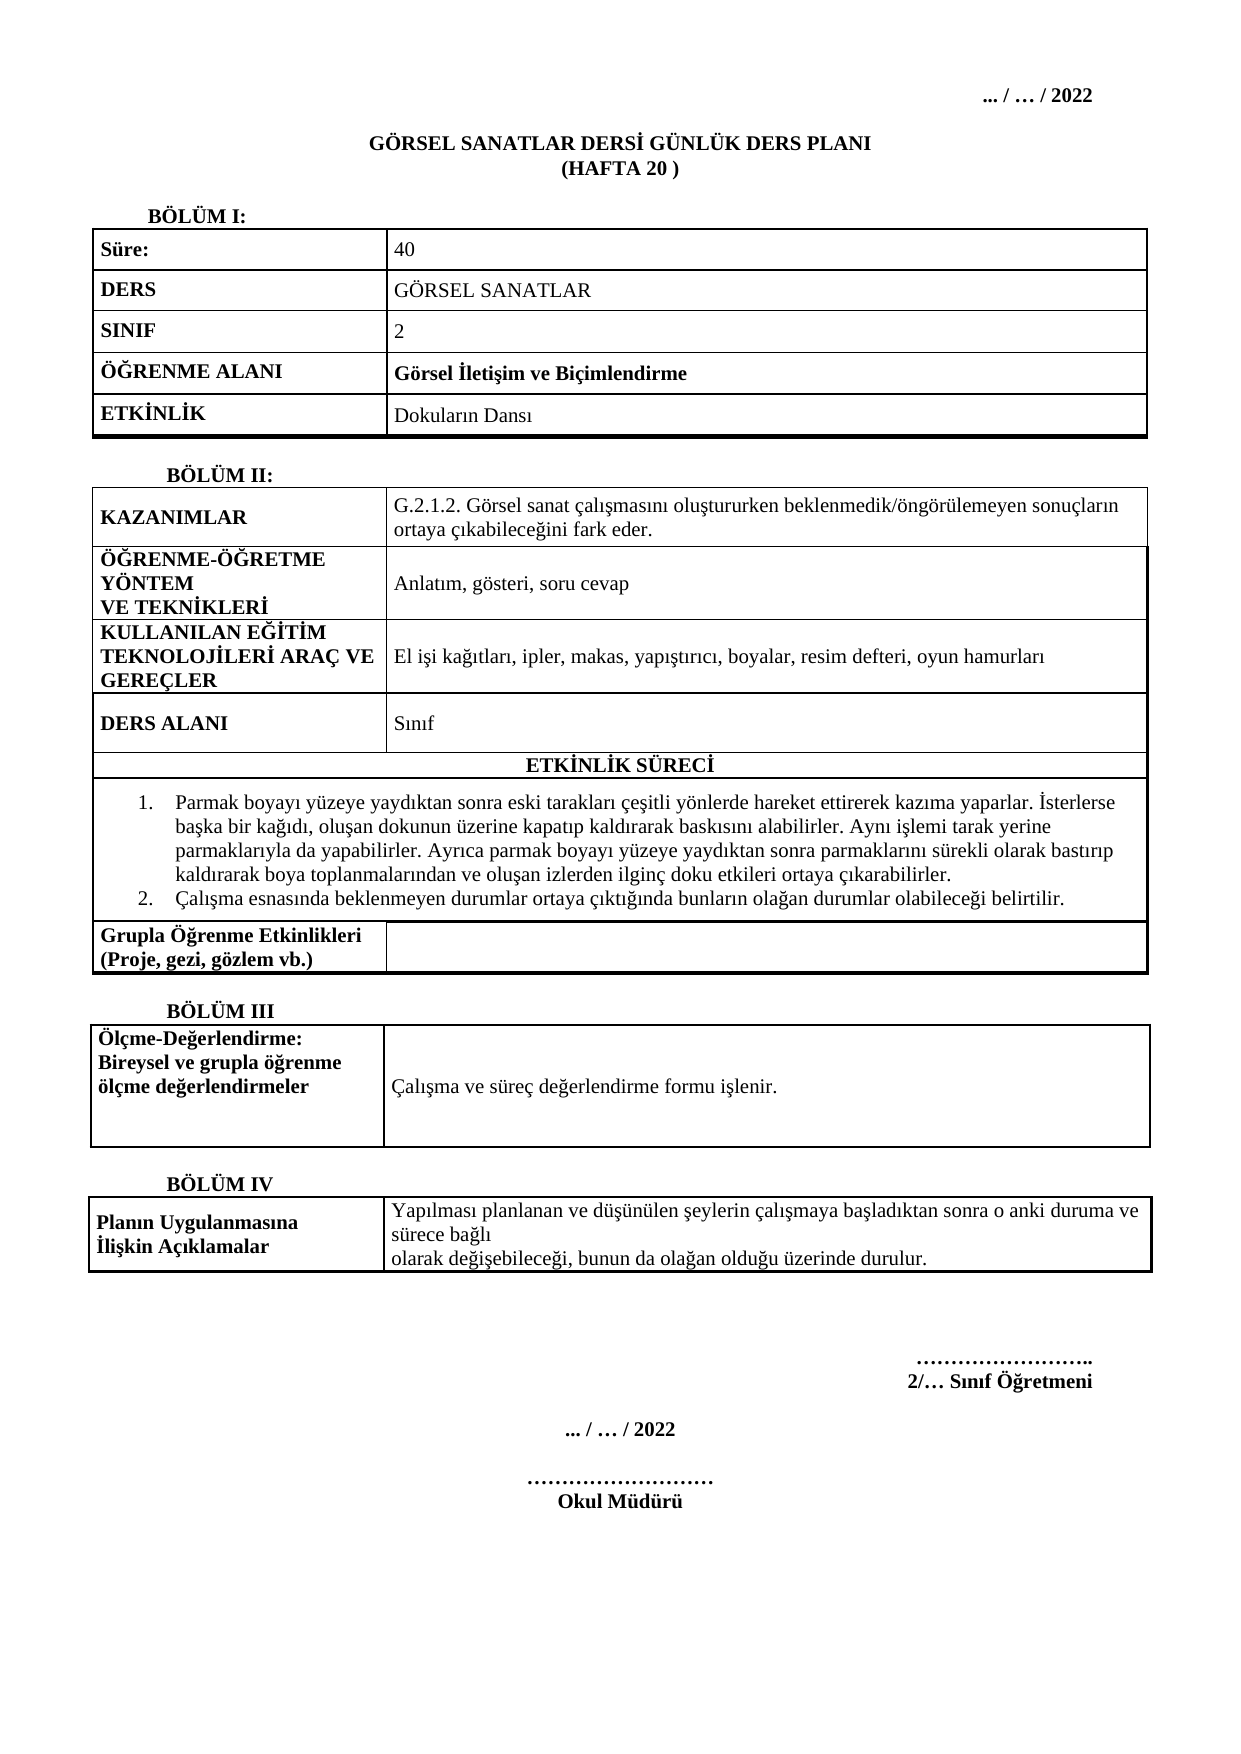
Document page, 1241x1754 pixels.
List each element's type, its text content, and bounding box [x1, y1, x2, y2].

table_cell Sınıf [387, 694, 1146, 752]
table_cell ETKİNLİK SÜRECİ [94, 753, 1146, 777]
text BÖLÜM I: [148, 203, 1093, 228]
table_cell ÖĞRENME ALANI [94, 353, 386, 393]
subtitle BÖLÜM IV [148, 1172, 1093, 1196]
table_header Yapılması planlanan ve düşünülen şeylerin çalışmaya başladıktan sonra o anki duruma ve sürece bağlı olarak değişebileceği, bunun da olağan olduğu üzerinde durulur. [385, 1198, 1150, 1270]
table_cell ETKİNLİK [94, 395, 386, 434]
table_header G.2.1.2. Görsel sanat çalışmasını oluştururken beklenmedik/öngörülemeyen sonuçların ortaya çıkabileceğini fark eder. [387, 488, 1147, 546]
text 2/… Sınıf Öğretmeni [148, 1369, 1093, 1393]
table_cell DERS [94, 271, 386, 310]
table_cell ÖĞRENME-ÖĞRETME YÖNTEM VE TEKNİKLERİ [93, 547, 386, 619]
text BÖLÜM II: [148, 463, 1093, 487]
table_cell Parmak boyayı yüzeye yaydıktan sonra eski tarakları çeşitli yönlerde hareket ettirerek kazıma yaparlar. İsterlerse başka bir kağıdı, oluşan dokunun üzerine kapatıp kaldırarak baskısını alabilirler. Aynı işlemi tarak yerine parmaklarıyla da yapabilirler. Ayrıca parmak boyayı yüzeye yaydıktan sonra parmaklarını sürekli olarak bastırıp kaldırarak boya toplanmalarından ve oluşan izlerden ilginç doku etkileri ortaya çıkarabilirler. Çalışma esnasında beklenmeyen durumlar ortaya çıktığında bunların olağan durumlar olabileceği belirtilir. [94, 779, 1146, 920]
text ... / … / 2022 [148, 1417, 1093, 1441]
table_cell Anlatım, gösteri, soru cevap [387, 547, 1146, 619]
subtitle BÖLÜM III [148, 999, 1093, 1023]
table_header Çalışma ve süreç değerlendirme formu işlenir. [385, 1026, 1149, 1146]
table_header Ölçme-Değerlendirme: Bireysel ve grupla öğrenme ölçme değerlendirmeler [92, 1026, 383, 1146]
table_cell 2 [388, 311, 1146, 352]
text (HAFTA 20 ) [148, 155, 1093, 179]
table_cell SINIF [94, 311, 386, 352]
table_cell El işi kağıtları, ipler, makas, yapıştırıcı, boyalar, resim defteri, oyun hamurları [387, 620, 1146, 692]
table_cell DERS ALANI [94, 694, 386, 752]
table_header 40 [388, 230, 1146, 269]
table_cell [387, 923, 1146, 971]
text …………………….. [148, 1344, 1093, 1369]
text ... / … / 2022 [148, 83, 1093, 107]
text Okul Müdürü [148, 1489, 1093, 1513]
table_header Planın Uygulanmasına İlişkin Açıklamalar [90, 1198, 383, 1270]
table_cell KULLANILAN EĞİTİM TEKNOLOJİLERİ ARAÇ VE GEREÇLER [93, 620, 386, 692]
table_header KAZANIMLAR [93, 488, 386, 546]
table_cell Dokuların Dansı [388, 395, 1146, 434]
table_header Süre: [94, 230, 386, 269]
text ……………………… [148, 1465, 1093, 1489]
table_cell Grupla Öğrenme Etkinlikleri (Proje, gezi, gözlem vb.) [94, 922, 386, 971]
table_cell GÖRSEL SANATLAR [388, 271, 1146, 310]
text GÖRSEL SANATLAR DERSİ GÜNLÜK DERS PLANI [148, 131, 1093, 155]
table_cell Görsel İletişim ve Biçimlendirme [388, 353, 1146, 393]
